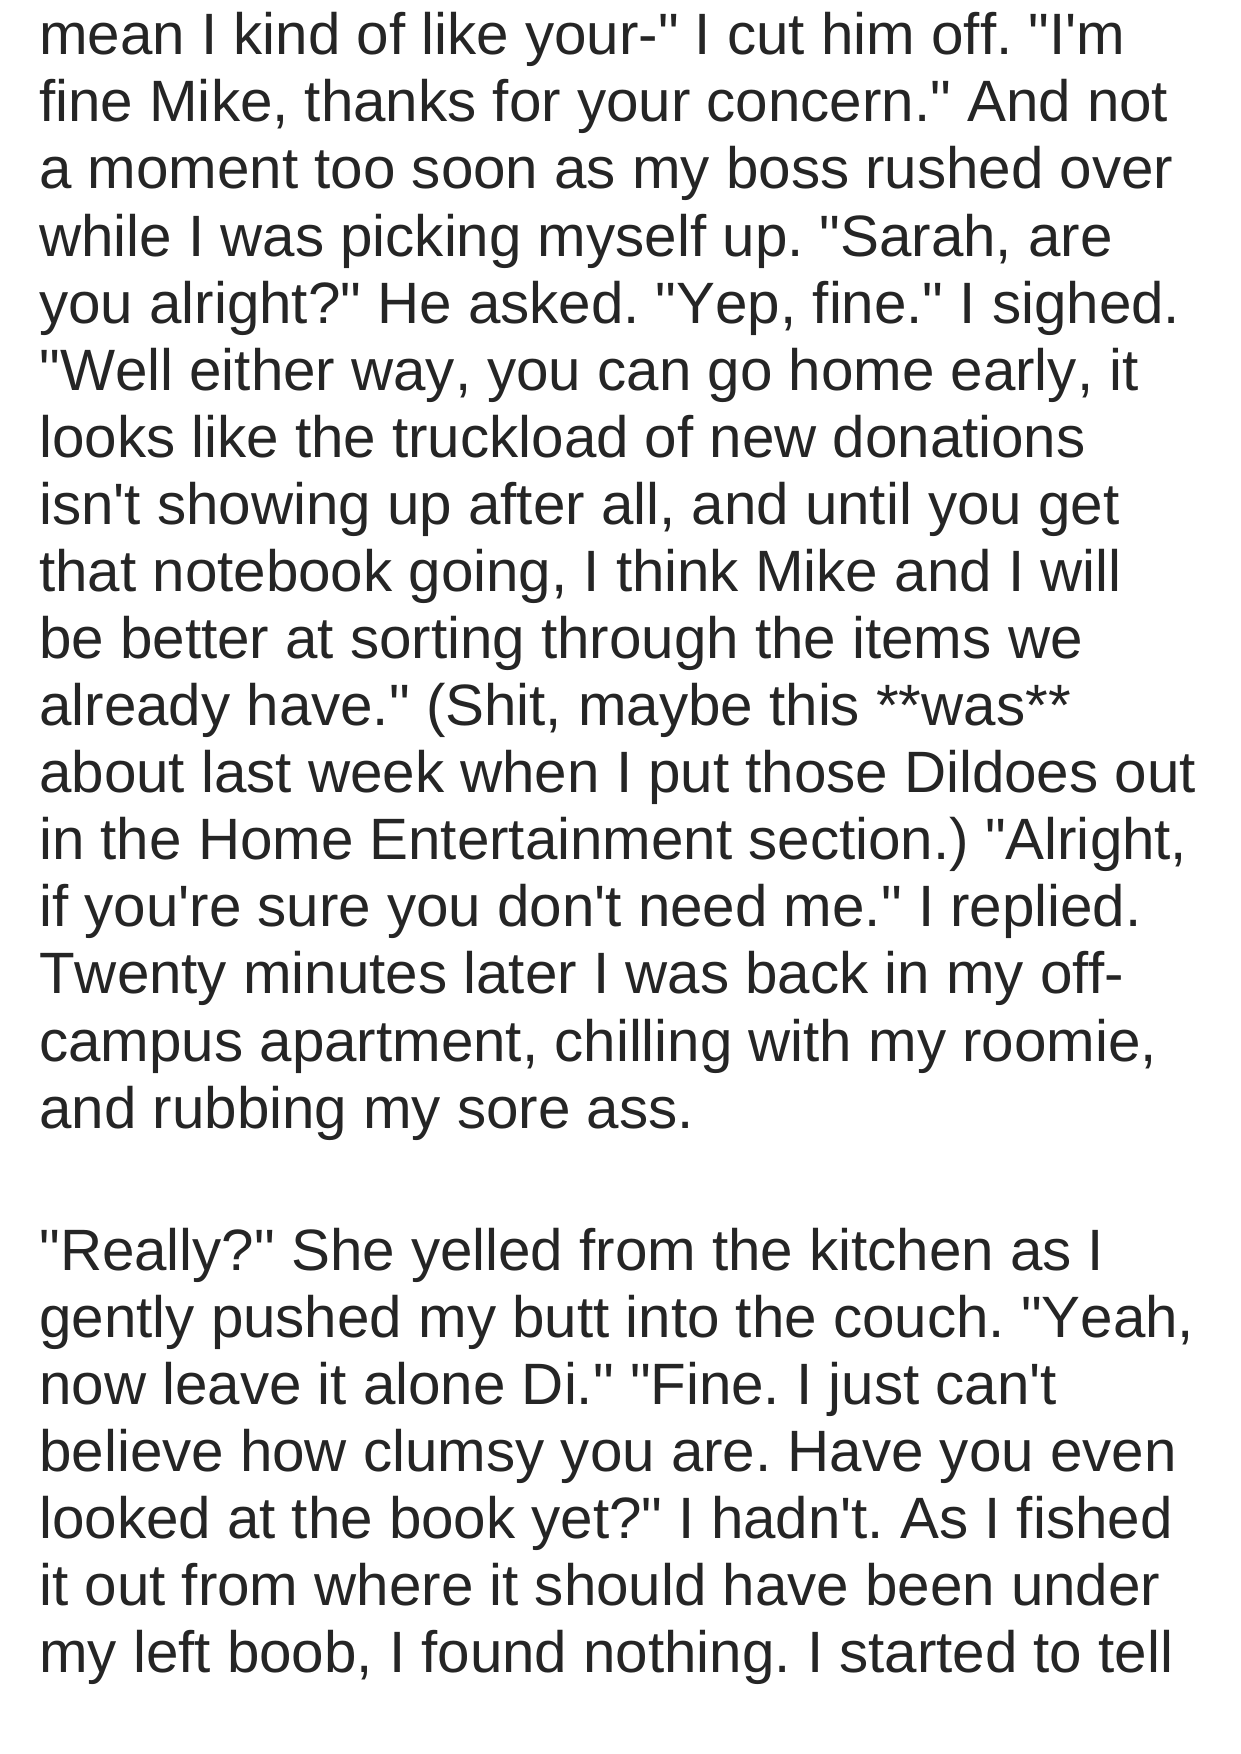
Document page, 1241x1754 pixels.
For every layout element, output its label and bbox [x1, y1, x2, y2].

text [39, 1216, 1201, 1685]
text [39, 0, 1201, 1140]
